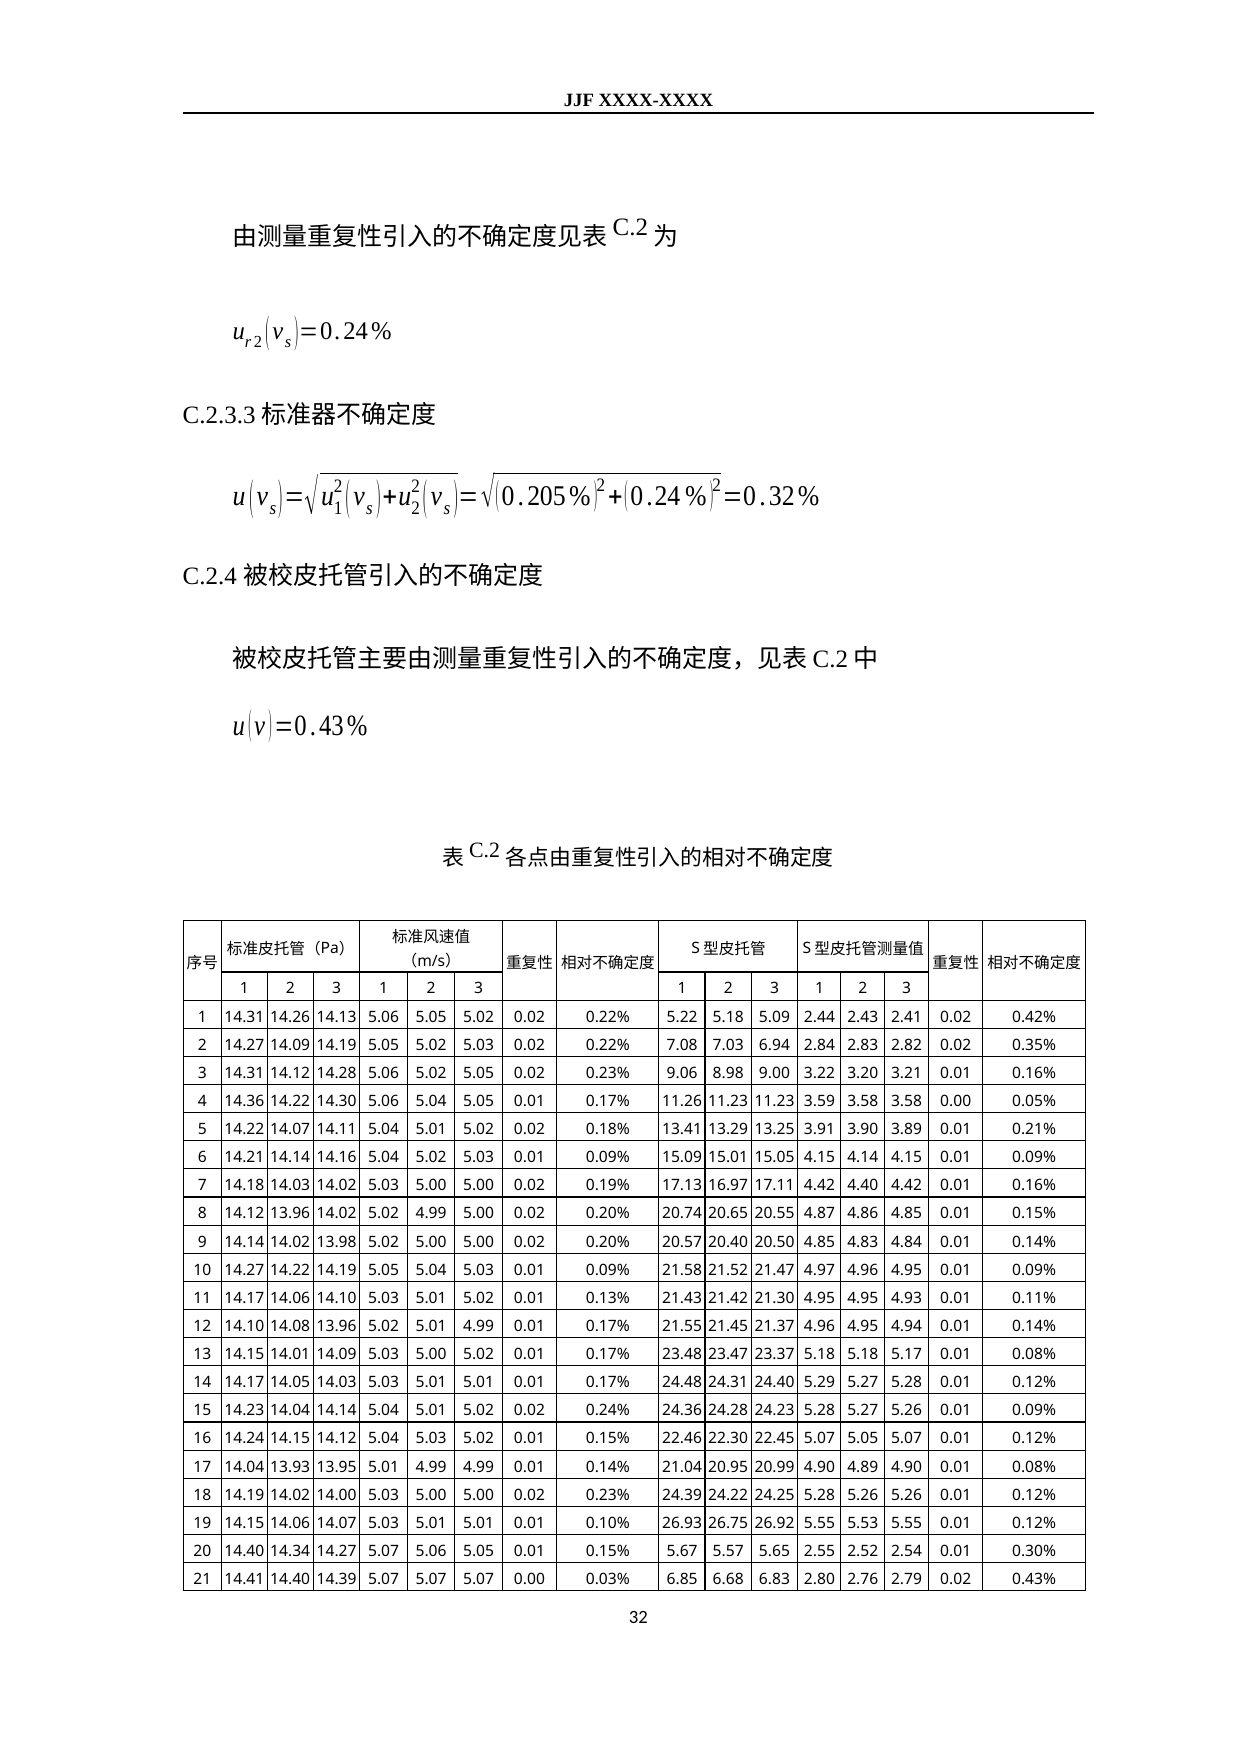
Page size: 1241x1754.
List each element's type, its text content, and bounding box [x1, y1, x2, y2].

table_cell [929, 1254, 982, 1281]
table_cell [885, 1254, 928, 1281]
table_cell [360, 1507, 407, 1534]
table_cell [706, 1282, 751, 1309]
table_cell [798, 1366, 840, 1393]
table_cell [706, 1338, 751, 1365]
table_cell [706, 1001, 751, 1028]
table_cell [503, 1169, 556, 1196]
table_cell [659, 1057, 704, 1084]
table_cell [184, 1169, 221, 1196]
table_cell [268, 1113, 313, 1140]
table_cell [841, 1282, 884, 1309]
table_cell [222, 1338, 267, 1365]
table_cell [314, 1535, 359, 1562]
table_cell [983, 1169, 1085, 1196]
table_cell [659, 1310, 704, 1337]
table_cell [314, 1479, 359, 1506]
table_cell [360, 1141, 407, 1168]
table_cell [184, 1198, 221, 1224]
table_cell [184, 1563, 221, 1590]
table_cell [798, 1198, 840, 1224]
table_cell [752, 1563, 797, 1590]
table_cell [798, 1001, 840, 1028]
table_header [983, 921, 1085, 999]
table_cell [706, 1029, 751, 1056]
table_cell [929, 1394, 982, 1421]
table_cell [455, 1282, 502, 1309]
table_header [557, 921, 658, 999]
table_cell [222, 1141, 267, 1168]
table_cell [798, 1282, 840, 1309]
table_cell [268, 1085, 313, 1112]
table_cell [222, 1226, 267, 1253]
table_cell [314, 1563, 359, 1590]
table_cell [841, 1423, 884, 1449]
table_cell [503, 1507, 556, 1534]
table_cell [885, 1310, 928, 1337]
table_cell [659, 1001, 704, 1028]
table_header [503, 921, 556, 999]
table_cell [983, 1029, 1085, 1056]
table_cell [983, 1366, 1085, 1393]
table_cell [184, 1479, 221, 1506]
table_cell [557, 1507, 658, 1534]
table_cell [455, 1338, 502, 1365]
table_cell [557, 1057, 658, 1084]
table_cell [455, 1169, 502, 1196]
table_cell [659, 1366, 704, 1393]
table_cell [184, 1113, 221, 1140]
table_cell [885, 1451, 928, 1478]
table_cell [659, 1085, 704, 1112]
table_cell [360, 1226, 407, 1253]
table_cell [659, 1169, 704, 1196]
text 由测量重复性引入的不确定度见表C.2为 [182, 162, 1094, 259]
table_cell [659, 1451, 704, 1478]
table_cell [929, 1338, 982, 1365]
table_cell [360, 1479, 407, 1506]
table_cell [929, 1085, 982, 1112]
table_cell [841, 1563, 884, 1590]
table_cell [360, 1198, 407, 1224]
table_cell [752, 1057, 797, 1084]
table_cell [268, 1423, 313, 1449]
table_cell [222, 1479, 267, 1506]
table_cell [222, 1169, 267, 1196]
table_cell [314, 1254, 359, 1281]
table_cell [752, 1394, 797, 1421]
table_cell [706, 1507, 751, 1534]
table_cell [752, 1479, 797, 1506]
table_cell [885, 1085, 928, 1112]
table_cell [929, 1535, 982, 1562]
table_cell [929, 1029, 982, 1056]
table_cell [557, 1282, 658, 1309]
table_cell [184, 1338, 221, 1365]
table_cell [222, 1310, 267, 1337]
text 表C.2 各点由重复性引入的相对不确定度 [182, 786, 1094, 883]
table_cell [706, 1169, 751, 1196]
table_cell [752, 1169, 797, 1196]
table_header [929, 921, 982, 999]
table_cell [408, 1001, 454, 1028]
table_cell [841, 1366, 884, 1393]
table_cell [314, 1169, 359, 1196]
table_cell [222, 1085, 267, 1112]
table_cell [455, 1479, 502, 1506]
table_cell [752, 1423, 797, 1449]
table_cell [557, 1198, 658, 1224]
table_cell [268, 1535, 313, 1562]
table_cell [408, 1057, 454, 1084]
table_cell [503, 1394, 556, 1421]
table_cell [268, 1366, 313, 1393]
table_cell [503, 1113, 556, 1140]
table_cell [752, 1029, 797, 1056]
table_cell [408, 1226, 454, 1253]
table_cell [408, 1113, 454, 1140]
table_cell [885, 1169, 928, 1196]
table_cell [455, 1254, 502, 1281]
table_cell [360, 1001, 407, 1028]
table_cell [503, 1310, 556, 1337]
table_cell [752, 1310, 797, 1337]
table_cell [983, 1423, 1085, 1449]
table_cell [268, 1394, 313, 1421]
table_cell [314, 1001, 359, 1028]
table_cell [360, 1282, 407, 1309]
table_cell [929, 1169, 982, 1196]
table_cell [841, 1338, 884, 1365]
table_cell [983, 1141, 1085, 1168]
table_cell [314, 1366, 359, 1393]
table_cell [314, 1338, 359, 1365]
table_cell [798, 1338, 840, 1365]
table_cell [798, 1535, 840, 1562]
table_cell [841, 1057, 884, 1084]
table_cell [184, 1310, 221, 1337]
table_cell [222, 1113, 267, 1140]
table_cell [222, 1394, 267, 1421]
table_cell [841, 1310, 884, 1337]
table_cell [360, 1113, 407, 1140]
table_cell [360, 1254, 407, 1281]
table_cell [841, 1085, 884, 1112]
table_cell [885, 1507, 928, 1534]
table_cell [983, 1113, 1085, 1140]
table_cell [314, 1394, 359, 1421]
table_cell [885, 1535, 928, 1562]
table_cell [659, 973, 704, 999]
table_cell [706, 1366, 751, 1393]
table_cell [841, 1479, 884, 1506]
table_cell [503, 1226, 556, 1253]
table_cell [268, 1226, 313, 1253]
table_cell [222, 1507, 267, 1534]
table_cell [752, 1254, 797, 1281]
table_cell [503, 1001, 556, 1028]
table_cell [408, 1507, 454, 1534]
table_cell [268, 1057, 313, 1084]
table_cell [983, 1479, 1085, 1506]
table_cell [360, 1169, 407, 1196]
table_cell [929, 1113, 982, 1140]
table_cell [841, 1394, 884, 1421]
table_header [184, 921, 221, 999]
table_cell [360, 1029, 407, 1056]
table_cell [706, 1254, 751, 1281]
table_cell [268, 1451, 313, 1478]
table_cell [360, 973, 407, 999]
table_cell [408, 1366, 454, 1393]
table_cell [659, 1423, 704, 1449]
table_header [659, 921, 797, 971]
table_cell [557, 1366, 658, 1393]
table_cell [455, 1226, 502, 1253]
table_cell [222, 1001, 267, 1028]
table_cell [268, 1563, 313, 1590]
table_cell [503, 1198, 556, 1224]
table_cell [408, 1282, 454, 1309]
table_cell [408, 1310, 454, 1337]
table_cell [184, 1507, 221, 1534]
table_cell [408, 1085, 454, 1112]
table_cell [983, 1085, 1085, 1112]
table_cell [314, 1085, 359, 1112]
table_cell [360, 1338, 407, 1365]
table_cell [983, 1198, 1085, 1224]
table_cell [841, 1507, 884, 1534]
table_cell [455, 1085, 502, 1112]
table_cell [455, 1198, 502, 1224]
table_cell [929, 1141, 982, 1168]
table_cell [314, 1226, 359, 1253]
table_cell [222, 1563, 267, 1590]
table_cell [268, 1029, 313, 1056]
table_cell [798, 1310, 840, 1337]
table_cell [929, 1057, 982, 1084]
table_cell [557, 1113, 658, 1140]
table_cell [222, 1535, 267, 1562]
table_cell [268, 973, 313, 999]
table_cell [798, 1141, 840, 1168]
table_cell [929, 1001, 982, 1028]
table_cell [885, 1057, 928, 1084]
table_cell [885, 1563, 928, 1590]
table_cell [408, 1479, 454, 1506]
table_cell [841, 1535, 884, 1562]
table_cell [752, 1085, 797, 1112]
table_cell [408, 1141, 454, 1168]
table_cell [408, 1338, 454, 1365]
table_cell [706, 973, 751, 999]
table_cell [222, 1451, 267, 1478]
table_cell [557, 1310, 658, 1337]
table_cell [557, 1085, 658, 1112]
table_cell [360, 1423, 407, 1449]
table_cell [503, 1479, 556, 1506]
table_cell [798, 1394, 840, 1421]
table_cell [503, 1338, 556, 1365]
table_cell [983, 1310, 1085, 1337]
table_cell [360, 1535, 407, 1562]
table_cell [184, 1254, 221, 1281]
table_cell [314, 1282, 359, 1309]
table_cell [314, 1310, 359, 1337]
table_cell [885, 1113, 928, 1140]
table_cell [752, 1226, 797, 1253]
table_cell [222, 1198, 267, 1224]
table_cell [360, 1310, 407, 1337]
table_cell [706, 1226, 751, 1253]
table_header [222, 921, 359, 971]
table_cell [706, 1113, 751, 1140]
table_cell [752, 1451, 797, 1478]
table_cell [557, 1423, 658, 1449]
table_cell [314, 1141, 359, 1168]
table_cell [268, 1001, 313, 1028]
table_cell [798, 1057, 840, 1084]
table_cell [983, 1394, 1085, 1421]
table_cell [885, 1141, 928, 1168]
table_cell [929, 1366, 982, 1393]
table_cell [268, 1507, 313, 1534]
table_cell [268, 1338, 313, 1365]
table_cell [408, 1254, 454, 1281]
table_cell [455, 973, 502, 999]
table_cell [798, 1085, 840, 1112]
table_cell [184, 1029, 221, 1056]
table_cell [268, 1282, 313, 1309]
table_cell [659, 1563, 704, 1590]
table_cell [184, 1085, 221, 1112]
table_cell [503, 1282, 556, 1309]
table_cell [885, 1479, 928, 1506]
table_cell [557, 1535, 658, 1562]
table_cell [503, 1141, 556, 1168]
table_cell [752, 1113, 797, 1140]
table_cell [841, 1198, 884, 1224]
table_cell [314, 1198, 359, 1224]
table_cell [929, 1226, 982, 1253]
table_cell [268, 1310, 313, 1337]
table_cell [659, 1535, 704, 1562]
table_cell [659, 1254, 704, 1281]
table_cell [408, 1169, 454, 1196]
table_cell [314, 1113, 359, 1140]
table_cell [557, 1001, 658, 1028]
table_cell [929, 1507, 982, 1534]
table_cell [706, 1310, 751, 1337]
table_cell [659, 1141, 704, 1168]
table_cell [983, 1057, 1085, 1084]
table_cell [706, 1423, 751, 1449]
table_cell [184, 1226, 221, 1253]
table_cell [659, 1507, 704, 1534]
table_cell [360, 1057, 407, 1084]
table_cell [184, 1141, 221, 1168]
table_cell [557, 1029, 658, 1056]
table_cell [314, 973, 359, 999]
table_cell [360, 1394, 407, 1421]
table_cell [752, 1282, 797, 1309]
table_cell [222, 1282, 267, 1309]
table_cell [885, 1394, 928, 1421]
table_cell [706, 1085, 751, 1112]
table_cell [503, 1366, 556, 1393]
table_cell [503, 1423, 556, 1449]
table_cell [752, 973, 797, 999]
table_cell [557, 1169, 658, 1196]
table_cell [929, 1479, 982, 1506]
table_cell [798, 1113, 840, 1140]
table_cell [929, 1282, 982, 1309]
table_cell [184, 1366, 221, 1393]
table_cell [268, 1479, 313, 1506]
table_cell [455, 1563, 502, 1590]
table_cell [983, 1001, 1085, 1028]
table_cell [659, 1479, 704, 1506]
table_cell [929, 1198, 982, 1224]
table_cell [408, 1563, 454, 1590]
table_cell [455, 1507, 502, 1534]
text 被校皮托管主要由测量重复性引入的不确定度，见表C.2中 [182, 624, 1094, 689]
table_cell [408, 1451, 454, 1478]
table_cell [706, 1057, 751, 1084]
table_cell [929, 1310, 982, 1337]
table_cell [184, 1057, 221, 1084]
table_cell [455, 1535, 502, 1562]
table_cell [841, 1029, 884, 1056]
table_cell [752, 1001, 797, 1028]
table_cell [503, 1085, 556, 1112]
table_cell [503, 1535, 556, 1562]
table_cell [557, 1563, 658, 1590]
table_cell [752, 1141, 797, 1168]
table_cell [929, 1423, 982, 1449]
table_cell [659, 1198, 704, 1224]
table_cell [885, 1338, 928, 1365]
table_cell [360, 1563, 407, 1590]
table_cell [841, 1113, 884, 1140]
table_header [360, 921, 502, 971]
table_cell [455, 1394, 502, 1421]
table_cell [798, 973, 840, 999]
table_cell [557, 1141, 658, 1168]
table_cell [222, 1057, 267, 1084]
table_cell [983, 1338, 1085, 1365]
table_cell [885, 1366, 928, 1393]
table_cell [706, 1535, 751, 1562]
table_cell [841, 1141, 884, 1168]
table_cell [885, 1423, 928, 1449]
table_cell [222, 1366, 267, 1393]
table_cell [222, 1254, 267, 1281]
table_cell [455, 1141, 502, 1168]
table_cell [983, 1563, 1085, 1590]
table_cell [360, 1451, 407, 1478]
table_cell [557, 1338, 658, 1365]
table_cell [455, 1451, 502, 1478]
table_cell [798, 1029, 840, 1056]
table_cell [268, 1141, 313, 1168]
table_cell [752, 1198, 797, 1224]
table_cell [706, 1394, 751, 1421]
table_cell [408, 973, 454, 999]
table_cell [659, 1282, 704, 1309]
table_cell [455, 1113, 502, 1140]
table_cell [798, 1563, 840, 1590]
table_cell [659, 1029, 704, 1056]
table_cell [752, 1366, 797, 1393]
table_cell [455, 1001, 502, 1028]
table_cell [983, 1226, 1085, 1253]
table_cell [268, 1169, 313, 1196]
text C.2.3.3 标准器不确定度 [182, 380, 1094, 445]
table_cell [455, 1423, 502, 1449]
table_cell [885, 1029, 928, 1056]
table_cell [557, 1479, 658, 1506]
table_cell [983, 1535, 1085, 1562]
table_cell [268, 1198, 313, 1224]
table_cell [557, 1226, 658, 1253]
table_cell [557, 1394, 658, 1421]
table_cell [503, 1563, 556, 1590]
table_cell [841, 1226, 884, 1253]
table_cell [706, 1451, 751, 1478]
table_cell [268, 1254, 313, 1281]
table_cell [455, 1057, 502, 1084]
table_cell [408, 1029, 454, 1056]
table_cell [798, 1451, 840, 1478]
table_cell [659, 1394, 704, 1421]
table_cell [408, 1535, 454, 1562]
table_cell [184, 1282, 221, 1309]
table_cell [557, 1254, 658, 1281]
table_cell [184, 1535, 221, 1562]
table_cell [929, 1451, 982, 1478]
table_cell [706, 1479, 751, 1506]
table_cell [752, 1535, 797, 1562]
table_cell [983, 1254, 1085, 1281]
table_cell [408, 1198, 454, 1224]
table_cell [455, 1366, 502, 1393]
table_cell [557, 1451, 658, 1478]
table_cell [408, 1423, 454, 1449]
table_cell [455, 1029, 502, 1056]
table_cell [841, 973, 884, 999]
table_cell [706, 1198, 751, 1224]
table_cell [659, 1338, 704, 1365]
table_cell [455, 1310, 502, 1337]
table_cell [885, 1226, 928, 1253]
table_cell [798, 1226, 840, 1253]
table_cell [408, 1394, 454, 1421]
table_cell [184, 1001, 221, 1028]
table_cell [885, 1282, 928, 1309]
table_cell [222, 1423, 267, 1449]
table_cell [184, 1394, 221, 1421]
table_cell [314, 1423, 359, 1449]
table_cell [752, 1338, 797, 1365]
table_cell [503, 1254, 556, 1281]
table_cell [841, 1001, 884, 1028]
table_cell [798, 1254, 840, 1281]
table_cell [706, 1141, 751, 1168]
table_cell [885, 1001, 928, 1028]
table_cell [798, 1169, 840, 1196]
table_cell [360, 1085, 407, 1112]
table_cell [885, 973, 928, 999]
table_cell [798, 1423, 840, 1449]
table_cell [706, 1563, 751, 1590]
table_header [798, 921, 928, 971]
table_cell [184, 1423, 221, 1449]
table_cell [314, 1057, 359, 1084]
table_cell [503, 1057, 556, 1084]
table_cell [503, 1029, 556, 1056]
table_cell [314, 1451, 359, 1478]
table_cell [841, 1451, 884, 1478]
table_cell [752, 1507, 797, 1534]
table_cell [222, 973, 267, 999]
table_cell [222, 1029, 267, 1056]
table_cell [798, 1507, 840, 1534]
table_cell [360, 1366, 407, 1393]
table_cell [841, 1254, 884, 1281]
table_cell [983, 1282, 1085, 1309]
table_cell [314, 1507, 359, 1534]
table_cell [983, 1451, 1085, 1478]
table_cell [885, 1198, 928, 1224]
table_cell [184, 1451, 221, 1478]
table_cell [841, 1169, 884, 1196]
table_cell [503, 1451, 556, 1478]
text C.2.4 被校皮托管引入的不确定度 [182, 541, 1094, 606]
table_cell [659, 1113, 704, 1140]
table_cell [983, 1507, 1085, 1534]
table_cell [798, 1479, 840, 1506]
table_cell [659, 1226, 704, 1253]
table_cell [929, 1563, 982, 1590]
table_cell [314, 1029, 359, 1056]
